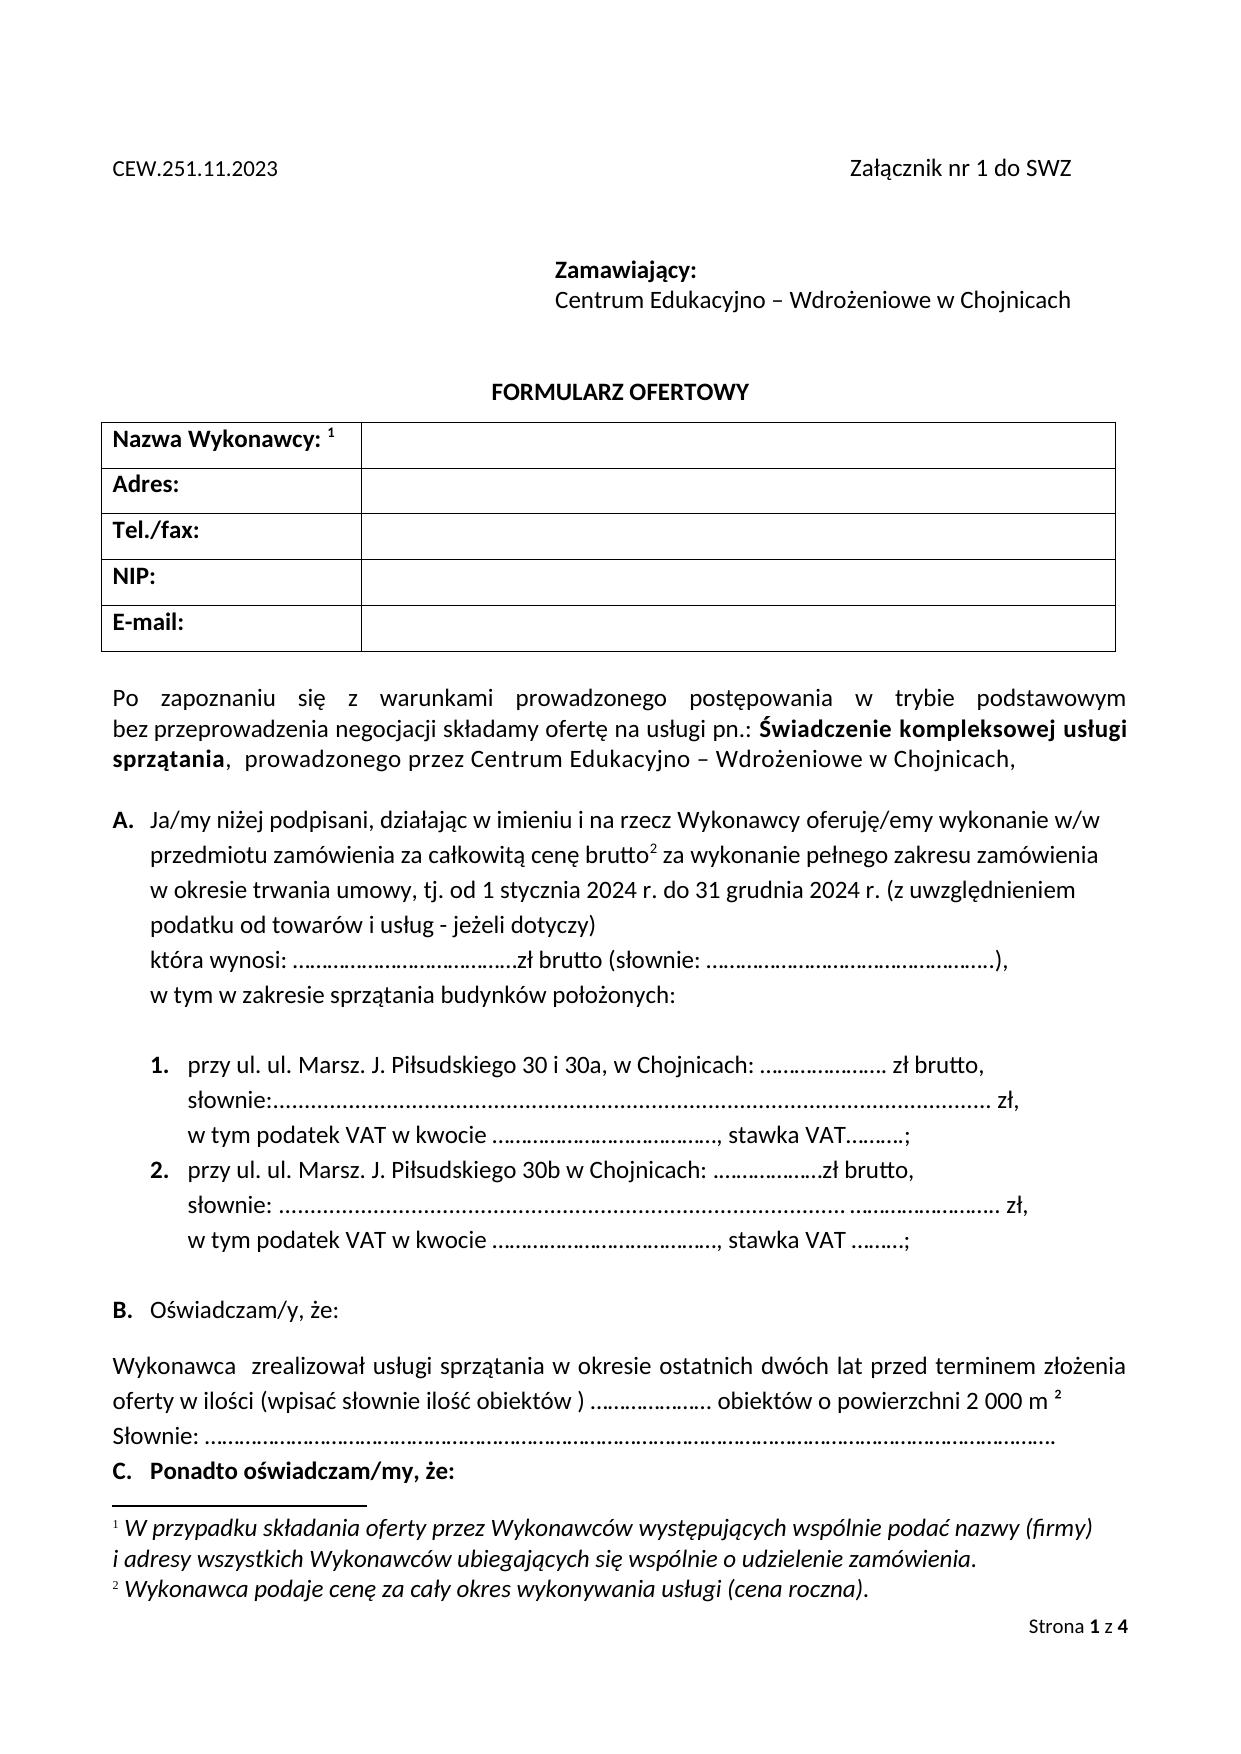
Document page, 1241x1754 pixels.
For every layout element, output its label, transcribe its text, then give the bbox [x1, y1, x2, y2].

text Centrum Edukacyjno – Wdrożeniowe w Chojnicach [555, 284, 1128, 315]
text Zamawiający: [481, 254, 1128, 284]
list Ja/my niżej podpisani, działając w imieniu i na rzecz Wykonawcy oferuję/emy wykonanie w/w przedmiotu zamówienia za całkowitą cenę brutto za wykonanie pełnego zakresu zamówienia w okresie trwania umowy, tj. od 1 stycznia 2024 r. do 31 grudnia 2024 r. (z uwzględnieniem podatku od towarów i usług - jeżeli dotyczy) [112, 804, 1117, 940]
text Słownie: …………………………………………………………………………………………………………………………………. [112, 1420, 1128, 1451]
list w tym podatek VAT w kwocie …………………………………, stawka VAT ………; [187, 1224, 1128, 1255]
list która wynosi: …………………………………zł brutto (słownie: …………………………………………..), [150, 944, 1117, 975]
list słownie: .......................................................................................... …………………….. zł, [187, 1189, 1128, 1220]
table_cell [362, 514, 1115, 559]
list Ponadto oświadczam/my, że: [112, 1455, 1128, 1486]
table_cell [362, 606, 1115, 651]
table_cell Adres: [102, 469, 361, 513]
list przy ul. ul. Marsz. J. Piłsudskiego 30 i 30a, w Chojnicach: …………………. zł brutto, słownie:.................................................................................................................. zł, [150, 1049, 1128, 1115]
table_header [362, 423, 1115, 467]
list Oświadczam/y, że: [112, 1294, 1117, 1325]
table_cell E-mail: [102, 606, 361, 651]
list w tym w zakresie sprzątania budynków położonych: [150, 979, 1117, 1010]
text Po zapoznaniu się z warunkami prowadzonego postępowania w trybie podstawowym bez przeprowadzenia negocjacji składamy ofertę na usługi pn.: Świadczenie kompleksowej usługi sprzątania, prowadzonego przez Centrum Edukacyjno – Wdrożeniowe w Chojnicach, [112, 682, 1128, 774]
list w tym podatek VAT w kwocie …………………………………, stawka VAT……….; [187, 1119, 1128, 1150]
table_cell Tel./fax: [102, 514, 361, 559]
table_header Nazwa Wykonawcy: [102, 423, 361, 467]
list przy ul. ul. Marsz. J. Piłsudskiego 30b w Chojnicach: .………………zł brutto, [150, 1154, 1128, 1185]
table_cell NIP: [102, 560, 361, 605]
text Wykonawca zrealizował usługi sprzątania w okresie ostatnich dwóch lat przed terminem złożenia oferty w ilości (wpisać słownie ilość obiektów ) ………………… obiektów o powierzchni 2 000 m ² [112, 1350, 1128, 1416]
table_cell [362, 469, 1115, 513]
table_cell [362, 560, 1115, 605]
text CEW.251.11.2023 Załącznik nr 1 do SWZ [112, 152, 1128, 183]
text FORMULARZ OFERTOWY [112, 376, 1128, 406]
